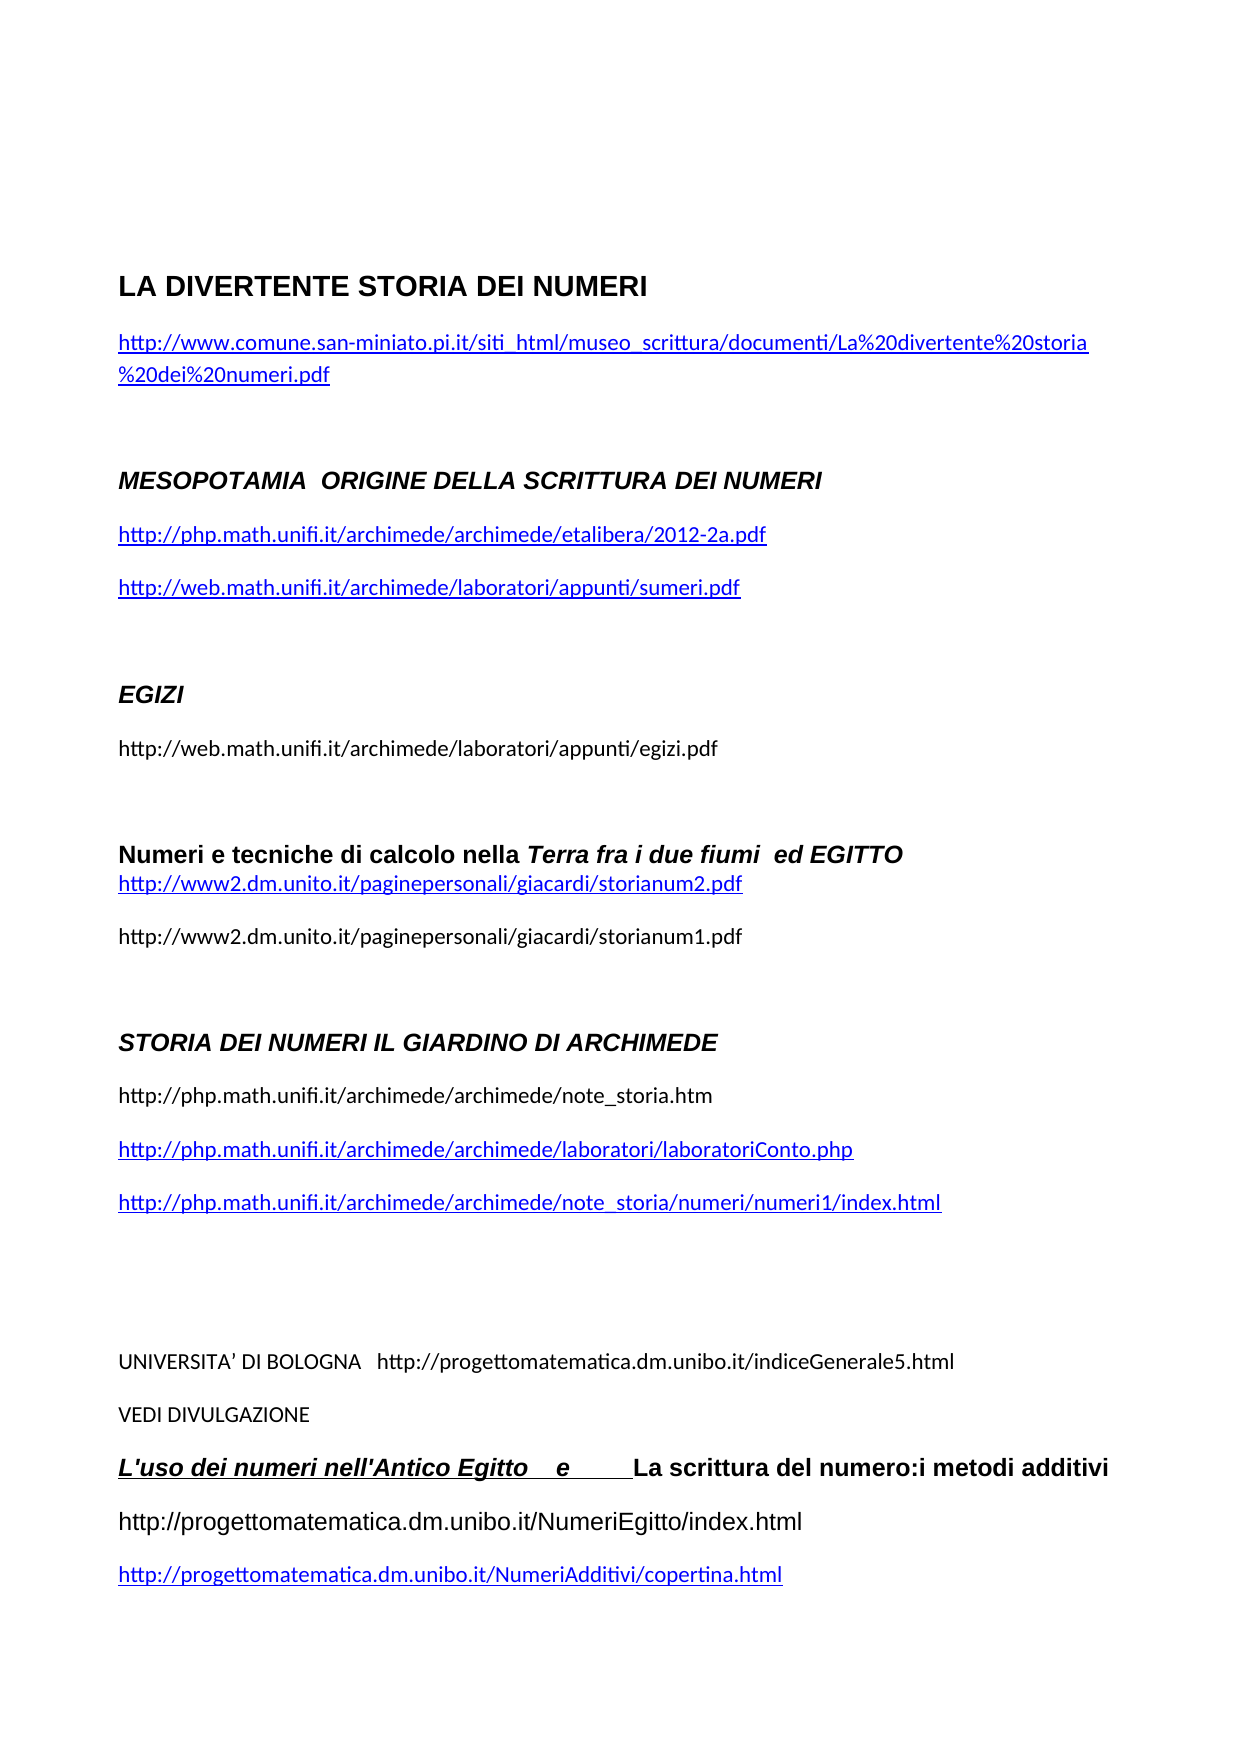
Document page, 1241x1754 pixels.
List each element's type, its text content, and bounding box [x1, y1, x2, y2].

text MESOPOTAMIA ORIGINE DELLA SCRITTURA DEI NUMERI [118, 466, 1122, 495]
text LA DIVERTENTE STORIA DEI NUMERI [118, 269, 1122, 302]
text L'uso dei numeri nell'Antico Egitto e La scrittura del numero:i metodi additivi [118, 1453, 1122, 1482]
text http://php.math.unifi.it/archimede/archimede/note_storia.htm [118, 1082, 1122, 1110]
text http://php.math.unifi.it/archimede/archimede/note_storia/numeri/numeri1/index.html [118, 1188, 1122, 1216]
text UNIVERSITA’ DI BOLOGNA http://progettomatematica.dm.unibo.it/indiceGenerale5.html [118, 1347, 1122, 1375]
text VEDI DIVULGAZIONE [118, 1400, 1122, 1428]
text http://progettomatematica.dm.unibo.it/NumeriAdditivi/copertina.html [118, 1561, 1122, 1588]
text EGIZI [118, 680, 1122, 709]
text Numeri e tecniche di calcolo nella Terra fra i due fiumi ed EGITTO [118, 840, 1122, 869]
text http://progettomatematica.dm.unibo.it/NumeriEgitto/index.html [118, 1507, 1122, 1535]
text http://php.math.unifi.it/archimede/archimede/etalibera/2012-2a.pdf [118, 520, 1122, 548]
text http://www2.dm.unito.it/paginepersonali/giacardi/storianum1.pdf [118, 922, 1122, 950]
text http://web.math.unifi.it/archimede/laboratori/appunti/egizi.pdf [118, 734, 1122, 762]
text http://www2.dm.unito.it/paginepersonali/giacardi/storianum2.pdf [118, 869, 1122, 897]
text STORIA DEI NUMERI IL GIARDINO DI ARCHIMEDE [118, 1028, 1122, 1057]
text http://web.math.unifi.it/archimede/laboratori/appunti/sumeri.pdf [118, 573, 1122, 601]
text http://www.comune.san-miniato.pi.it/siti_html/museo_scrittura/documenti/La%20divertente%20storia%20dei%20numeri.pdf [118, 328, 1122, 388]
text http://php.math.unifi.it/archimede/archimede/laboratori/laboratoriConto.php [118, 1135, 1122, 1163]
